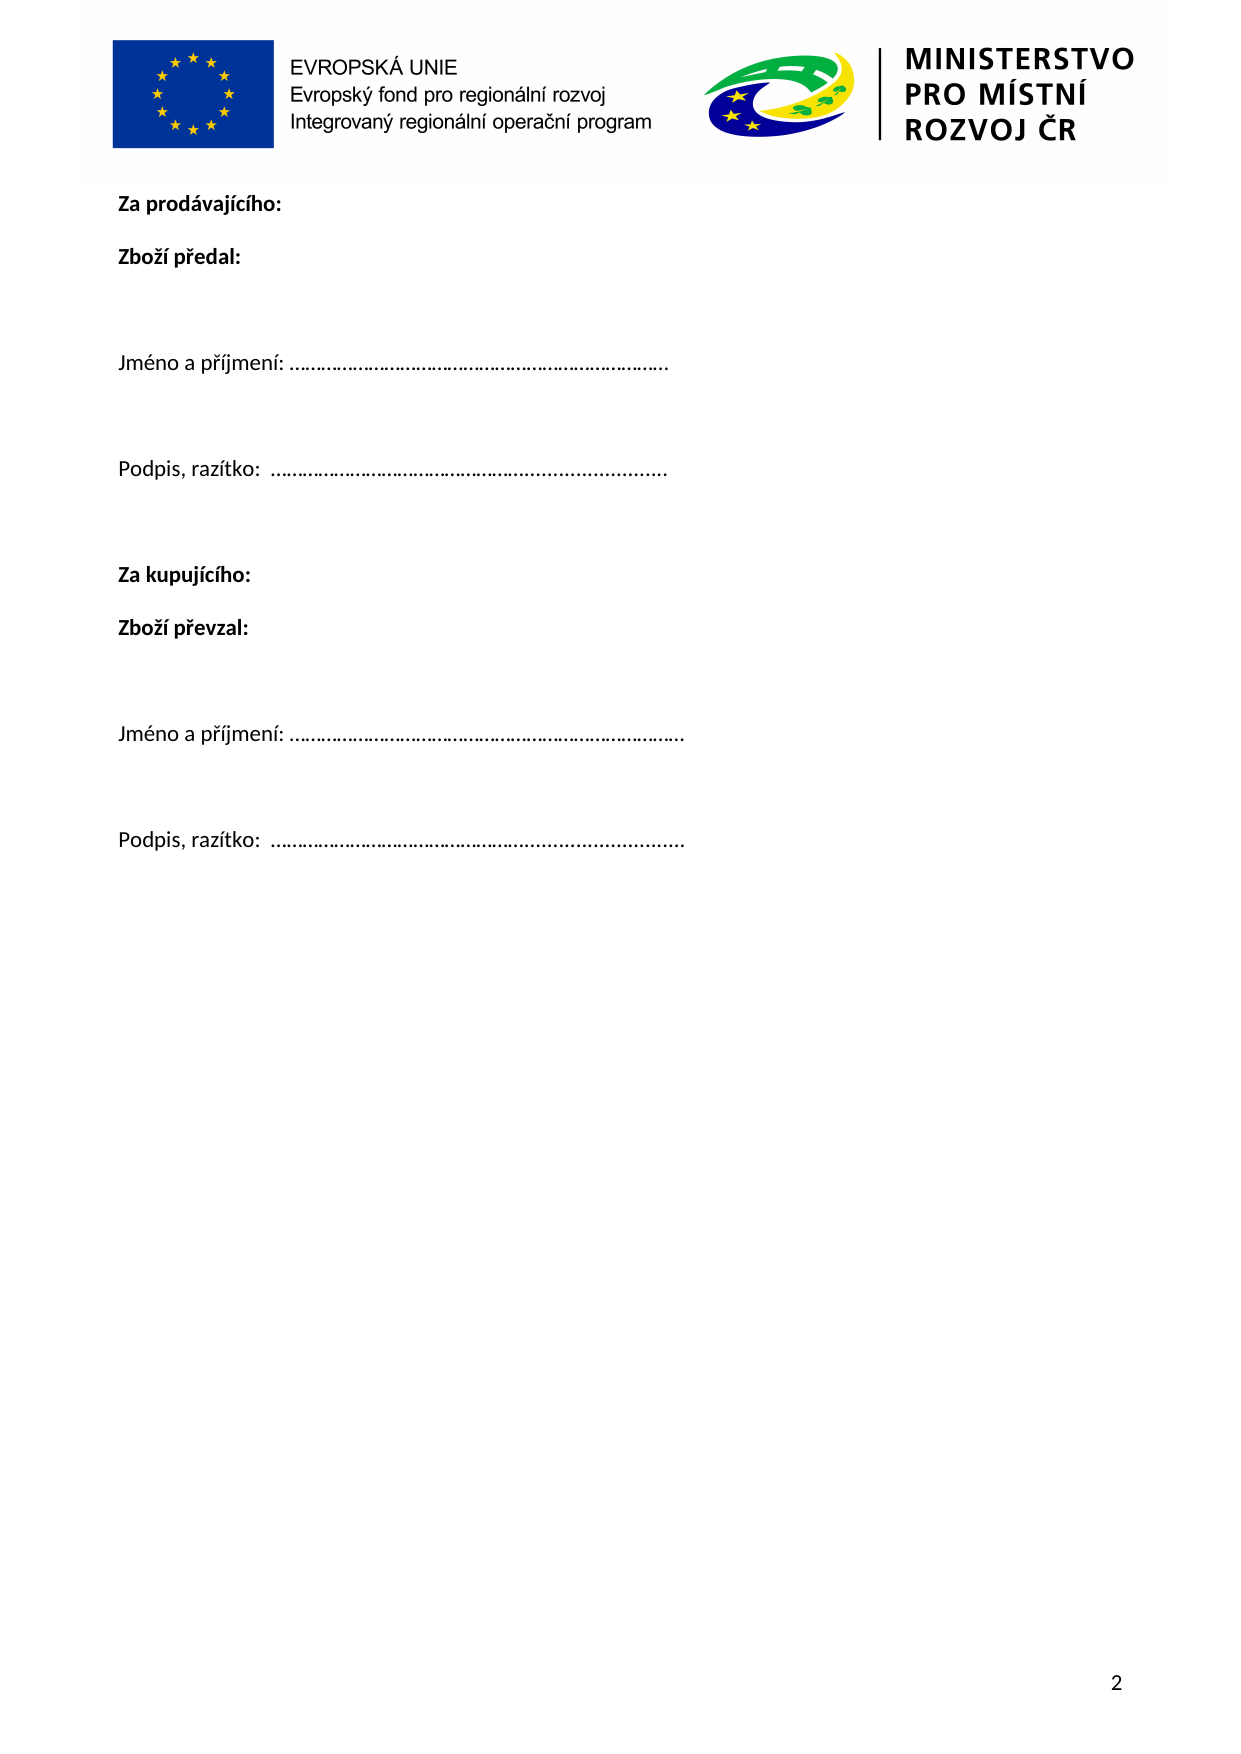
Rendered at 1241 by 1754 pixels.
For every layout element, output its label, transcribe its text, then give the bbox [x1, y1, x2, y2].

text Zboží předal: [118, 242, 1122, 270]
text Jméno a příjmení: ……………………………………………………………… [118, 348, 1122, 376]
text Podpis, razítko: …………………………………………............................ [118, 825, 1122, 853]
text Jméno a příjmení: ………………………………………………………………… [118, 719, 1122, 747]
picture [77, 3, 1169, 184]
text Podpis, razítko: …………………………………………......................... [118, 454, 1122, 482]
text Zboží převzal: [118, 613, 1122, 641]
text Za prodávajícího: [118, 189, 1122, 217]
text Za kupujícího: [118, 560, 1122, 588]
